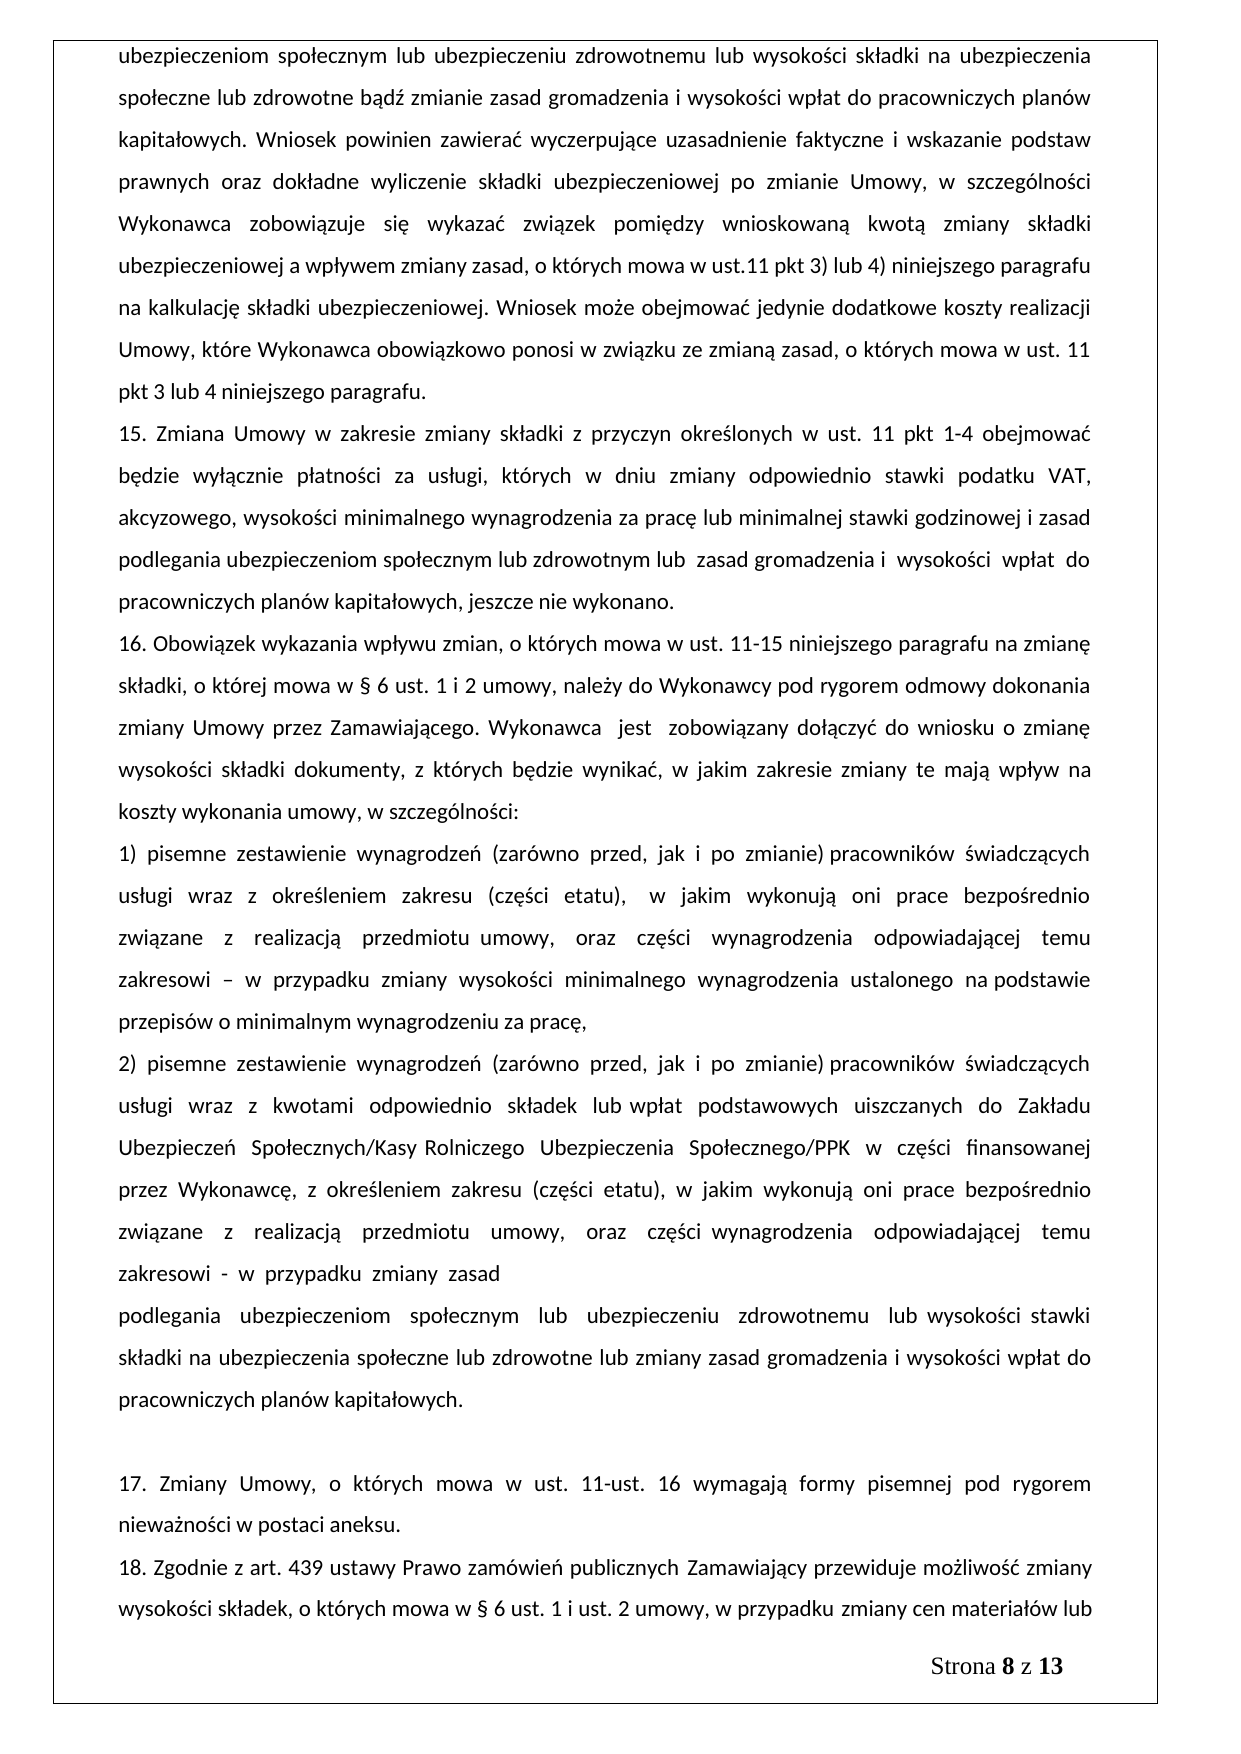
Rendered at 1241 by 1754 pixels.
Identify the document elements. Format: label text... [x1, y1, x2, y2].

text 2) pisemne zestawienie wynagrodzeń (zarówno przed, jak i po zmianie) pracowników świadczących usługi wraz z kwotami odpowiednio składek lub wpłat podstawowych uiszczanych do Zakładu Ubezpieczeń Społecznych/Kasy Rolniczego Ubezpieczenia Społecznego/PPK w części finansowanej przez Wykonawcę, z określeniem zakresu (części etatu), w jakim wykonują oni prace bezpośrednio związane z realizacją przedmiotu umowy, oraz części wynagrodzenia odpowiadającej temu zakresowi - w przypadku zmiany zasad [118, 1049, 1093, 1287]
text 1) pisemne zestawienie wynagrodzeń (zarówno przed, jak i po zmianie) pracowników świadczących usługi wraz z określeniem zakresu (części etatu), w jakim wykonują oni prace bezpośrednio związane z realizacją przedmiotu umowy, oraz części wynagrodzenia odpowiadającej temu zakresowi – w przypadku zmiany wysokości minimalnego wynagrodzenia ustalonego na podstawie przepisów o minimalnym wynagrodzeniu za pracę, [118, 839, 1093, 1035]
text 16. Obowiązek wykazania wpływu zmian, o których mowa w ust. 11-15 niniejszego paragrafu na zmianę składki, o której mowa w § 6 ust. 1 i 2 umowy, należy do Wykonawcy pod rygorem odmowy dokonania zmiany Umowy przez Zamawiającego. Wykonawca jest zobowiązany dołączyć do wniosku o zmianę wysokości składki dokumenty, z których będzie wynikać, w jakim zakresie zmiany te mają wpływ na koszty wykonania umowy, w szczególności: [118, 629, 1093, 825]
text podlegania ubezpieczeniom społecznym lub ubezpieczeniu zdrowotnemu lub wysokości stawki składki na ubezpieczenia społeczne lub zdrowotne lub zmiany zasad gromadzenia i wysokości wpłat do pracowniczych planów kapitałowych. [118, 1301, 1093, 1413]
text 17. Zmiany Umowy, o których mowa w ust. 11-ust. 16 wymagają formy pisemnej pod rygorem nieważności w postaci aneksu. [118, 1469, 1093, 1539]
text 15. Zmiana Umowy w zakresie zmiany składki z przyczyn określonych w ust. 11 pkt 1-4 obejmować będzie wyłącznie płatności za usługi, których w dniu zmiany odpowiednio stawki podatku VAT, akcyzowego, wysokości minimalnego wynagrodzenia za pracę lub minimalnej stawki godzinowej i zasad podlegania ubezpieczeniom społecznym lub zdrowotnym lub zasad gromadzenia i wysokości wpłat do pracowniczych planów kapitałowych, jeszcze nie wykonano. [118, 419, 1093, 615]
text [118, 41, 1093, 405]
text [118, 1553, 1093, 1623]
